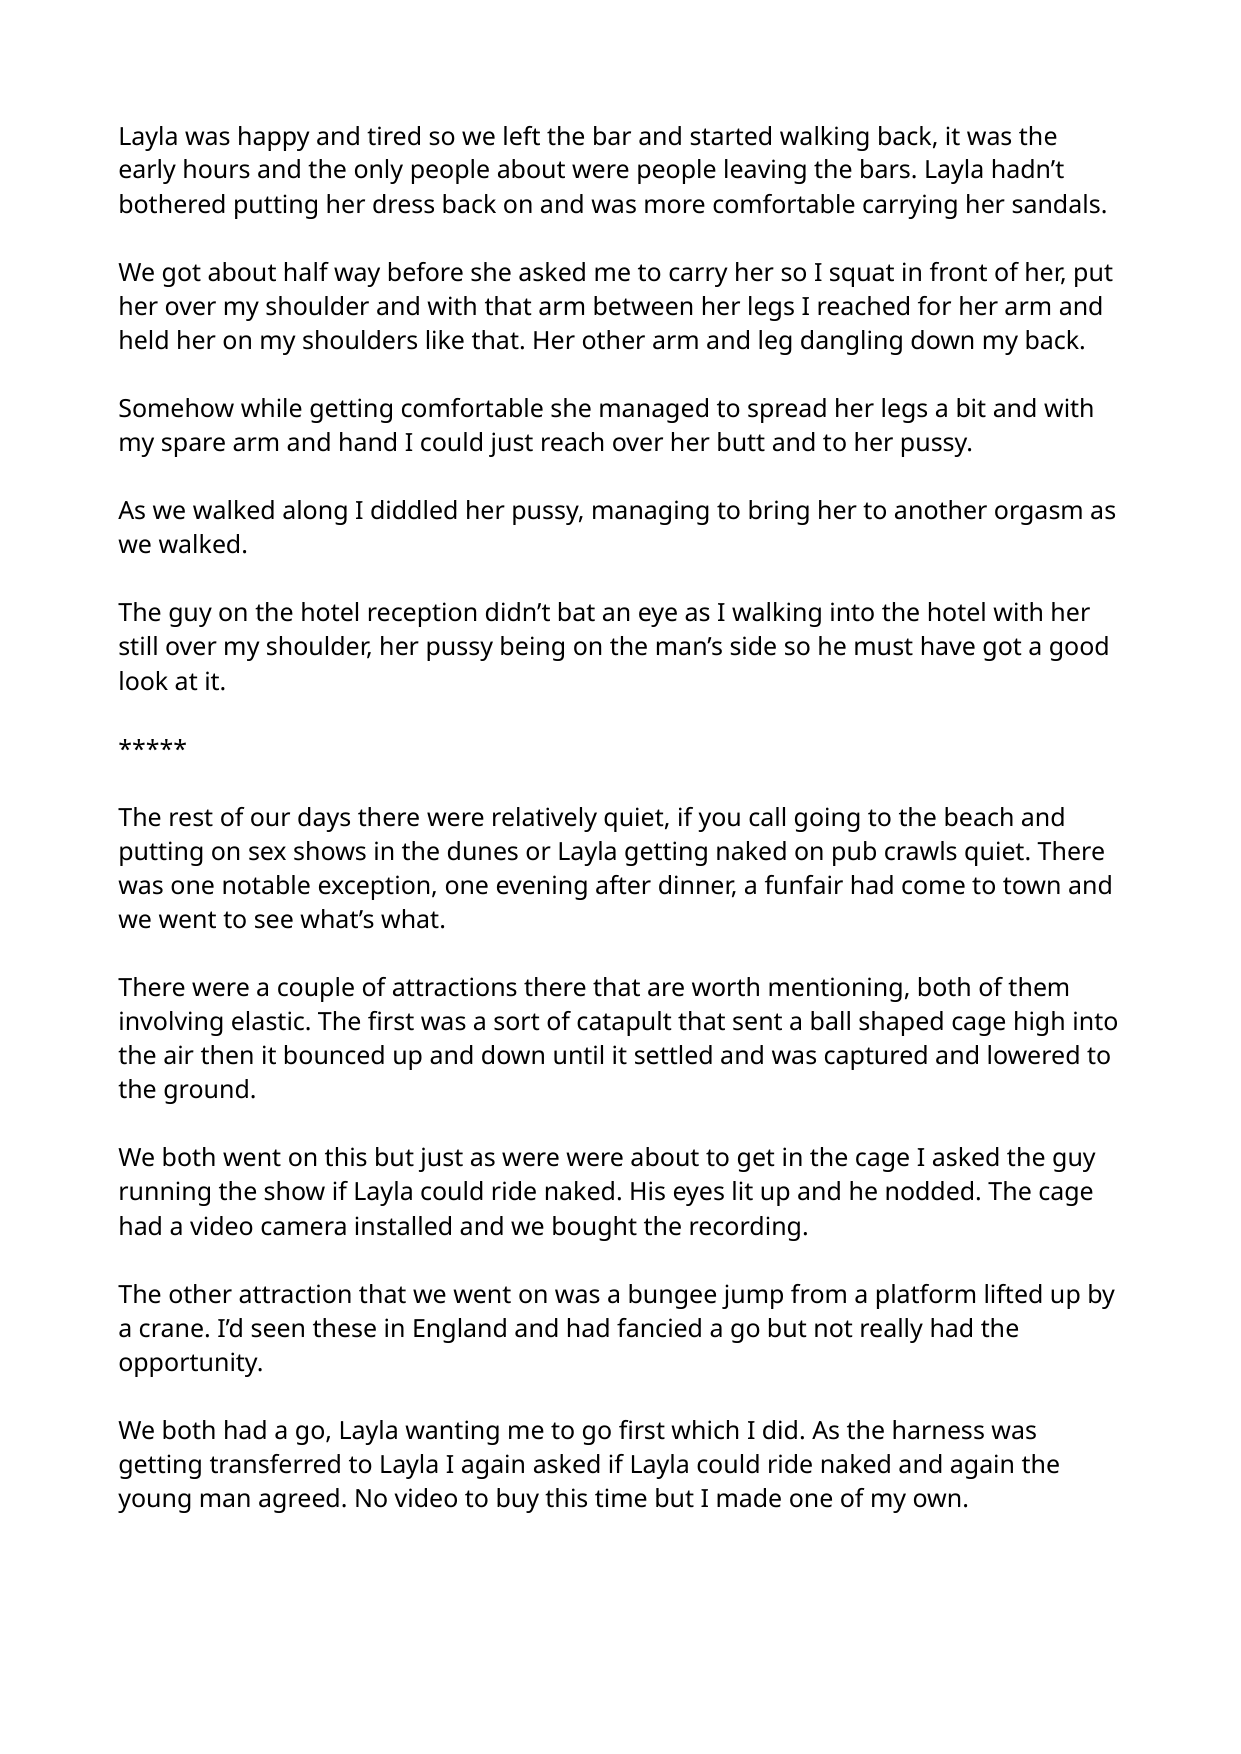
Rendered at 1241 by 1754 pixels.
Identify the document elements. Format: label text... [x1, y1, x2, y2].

text ***** [118, 731, 1122, 765]
text The other attraction that we went on was a bungee jump from a platform lifted up by a crane. I’d seen these in England and had fancied a go but not really had the opportunity. [118, 1276, 1122, 1378]
text Somehow while getting comfortable she managed to spread her legs a bit and with my spare arm and hand I could just reach over her butt and to her pussy. [118, 391, 1122, 459]
text The rest of our days there were relatively quiet, if you call going to the beach and putting on sex shows in the dunes or Layla getting naked on pub crawls quiet. There was one notable exception, one evening after dinner, a funfair had come to town and we went to see what’s what. [118, 799, 1122, 936]
text As we walked along I diddled her pussy, managing to bring her to another orgasm as we walked. [118, 493, 1122, 561]
text We both went on this but just as were were about to get in the cage I asked the guy running the show if Layla could ride naked. His eyes lit up and he nodded. The cage had a video camera installed and we bought the recording. [118, 1140, 1122, 1242]
text Layla was happy and tired so we left the bar and started walking back, it was the early hours and the only people about were people leaving the bars. Layla hadn’t bothered putting her dress back on and was more comfortable carrying her sandals. [118, 118, 1122, 220]
text We got about half way before she asked me to carry her so I squat in front of her, put her over my shoulder and with that arm between her legs I reached for her arm and held her on my shoulders like that. Her other arm and leg dangling down my back. [118, 254, 1122, 357]
text There were a couple of attractions there that are worth mentioning, both of them involving elastic. The first was a sort of catapult that sent a ball shaped cage high into the air then it bounced up and down until it settled and was captured and lowered to the ground. [118, 970, 1122, 1106]
text We both had a go, Layla wanting me to go first which I did. As the harness was getting transferred to Layla I again asked if Layla could ride naked and again the young man agreed. No video to buy this time but I made one of my own. [118, 1412, 1122, 1515]
text The guy on the hotel reception didn’t bat an eye as I walking into the hotel with her still over my shoulder, her pussy being on the man’s side so he must have got a good look at it. [118, 595, 1122, 697]
